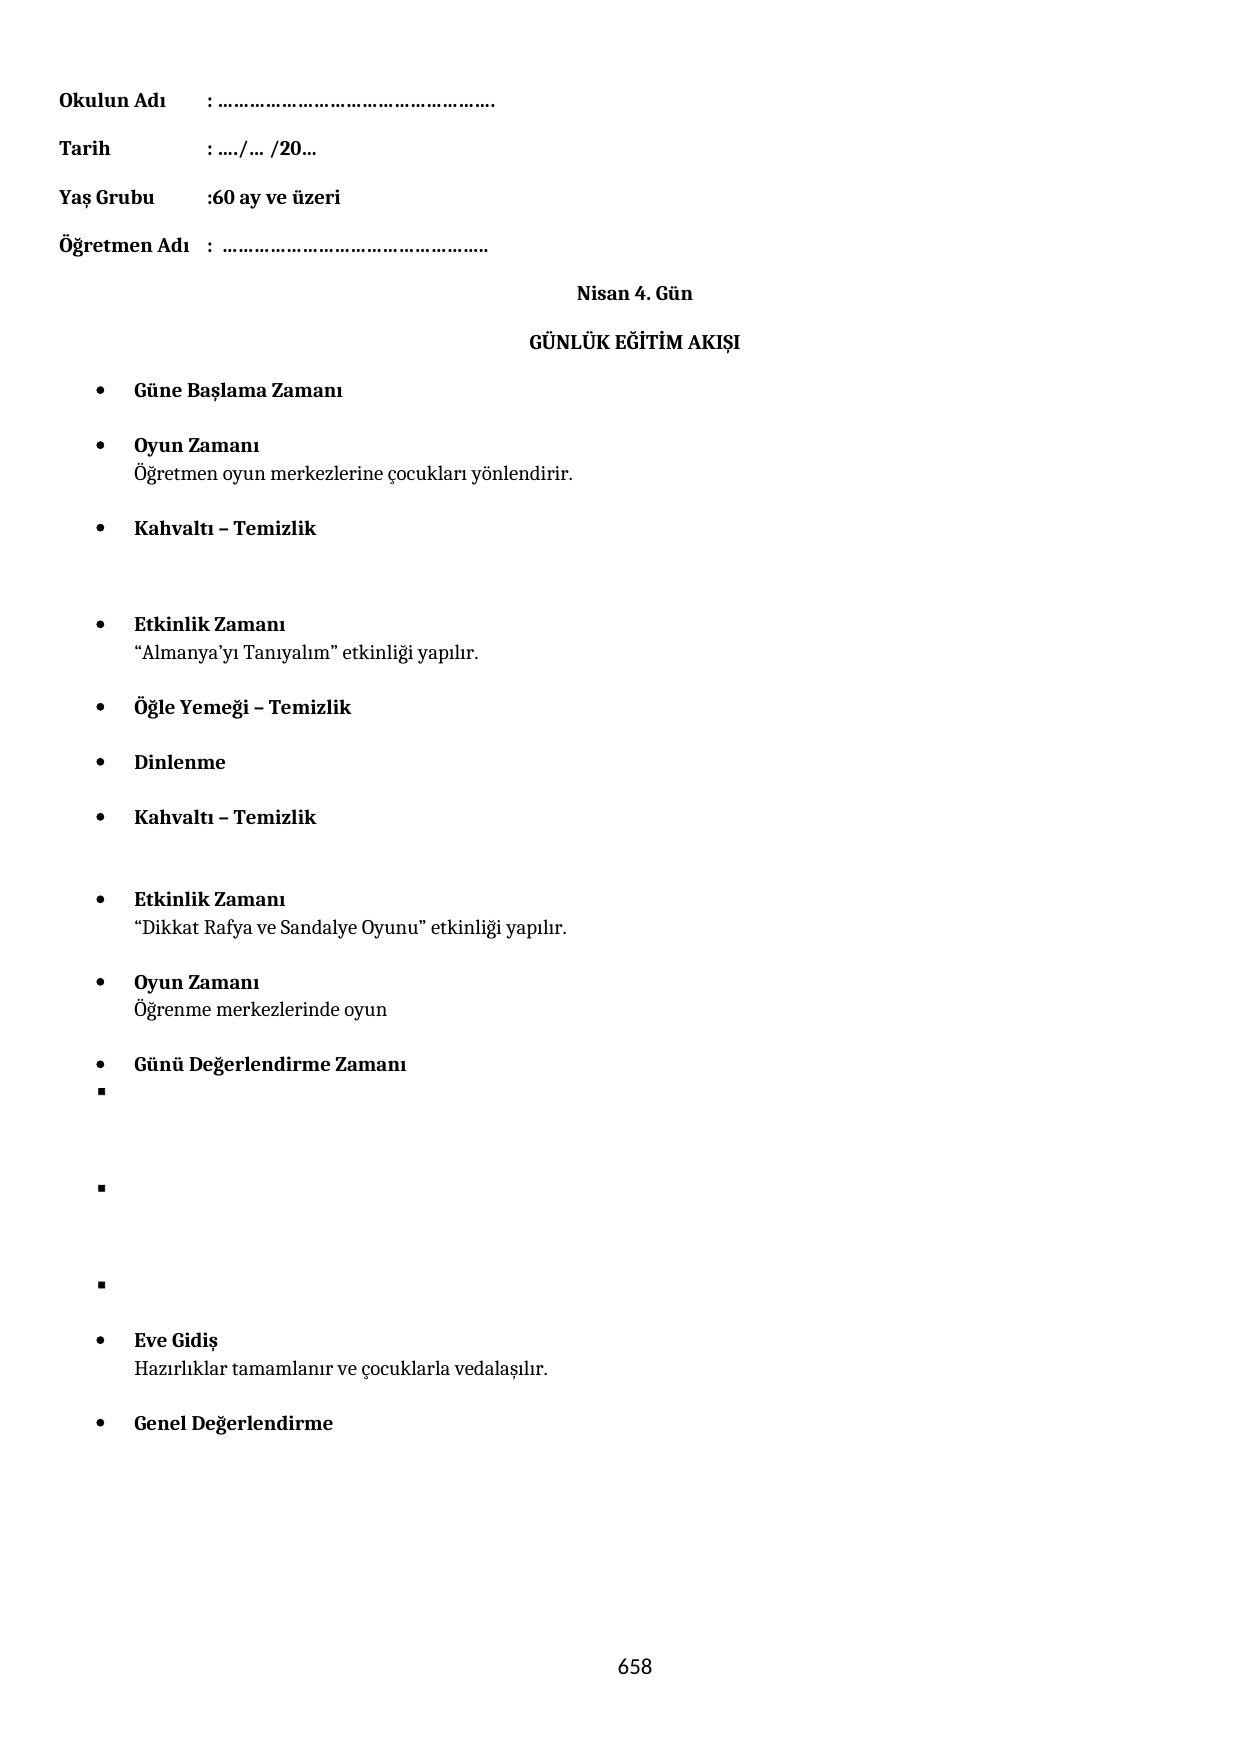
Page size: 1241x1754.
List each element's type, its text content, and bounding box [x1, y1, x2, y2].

list “Dikkat Rafya ve Sandalye Oyunu” etkinliği yapılır. [134, 915, 1211, 939]
list Öğle Yemeği – Temizlik [97, 695, 1211, 719]
list Hazırlıklar tamamlanır ve çocuklarla vedalaşılır. [134, 1356, 1211, 1380]
text Yaş Grubu :60 ay ve üzeri [59, 185, 1211, 209]
list Güne Başlama Zamanı [97, 379, 1211, 403]
text Öğretmen Adı : ………………………………………….. [59, 234, 1211, 258]
text Tarih : …./… /20… [59, 137, 1211, 161]
list “Almanya’yı Tanıyalım” etkinliği yapılır. [134, 640, 1211, 664]
text Nisan 4. Gün [59, 282, 1211, 306]
list Etkinlik Zamanı [97, 888, 1211, 912]
list Eve Gidiş [97, 1329, 1211, 1353]
text Okulun Adı : ……………………………………………. [59, 89, 1211, 113]
list Oyun Zamanı [97, 434, 1211, 458]
list Etkinlik Zamanı [97, 613, 1211, 637]
list Kahvaltı – Temizlik [97, 805, 1211, 829]
list Öğretmen oyun merkezlerine çocukları yönlendirir. [134, 461, 1211, 485]
list Genel Değerlendirme [97, 1411, 1211, 1435]
list Öğrenme merkezlerinde oyun [134, 998, 1211, 1022]
list Kahvaltı – Temizlik [97, 516, 1211, 540]
list Oyun Zamanı [97, 970, 1211, 994]
text GÜNLÜK EĞİTİM AKIŞI [59, 330, 1211, 354]
list Dinlenme [97, 750, 1211, 774]
list Günü Değerlendirme Zamanı [97, 1053, 1211, 1077]
